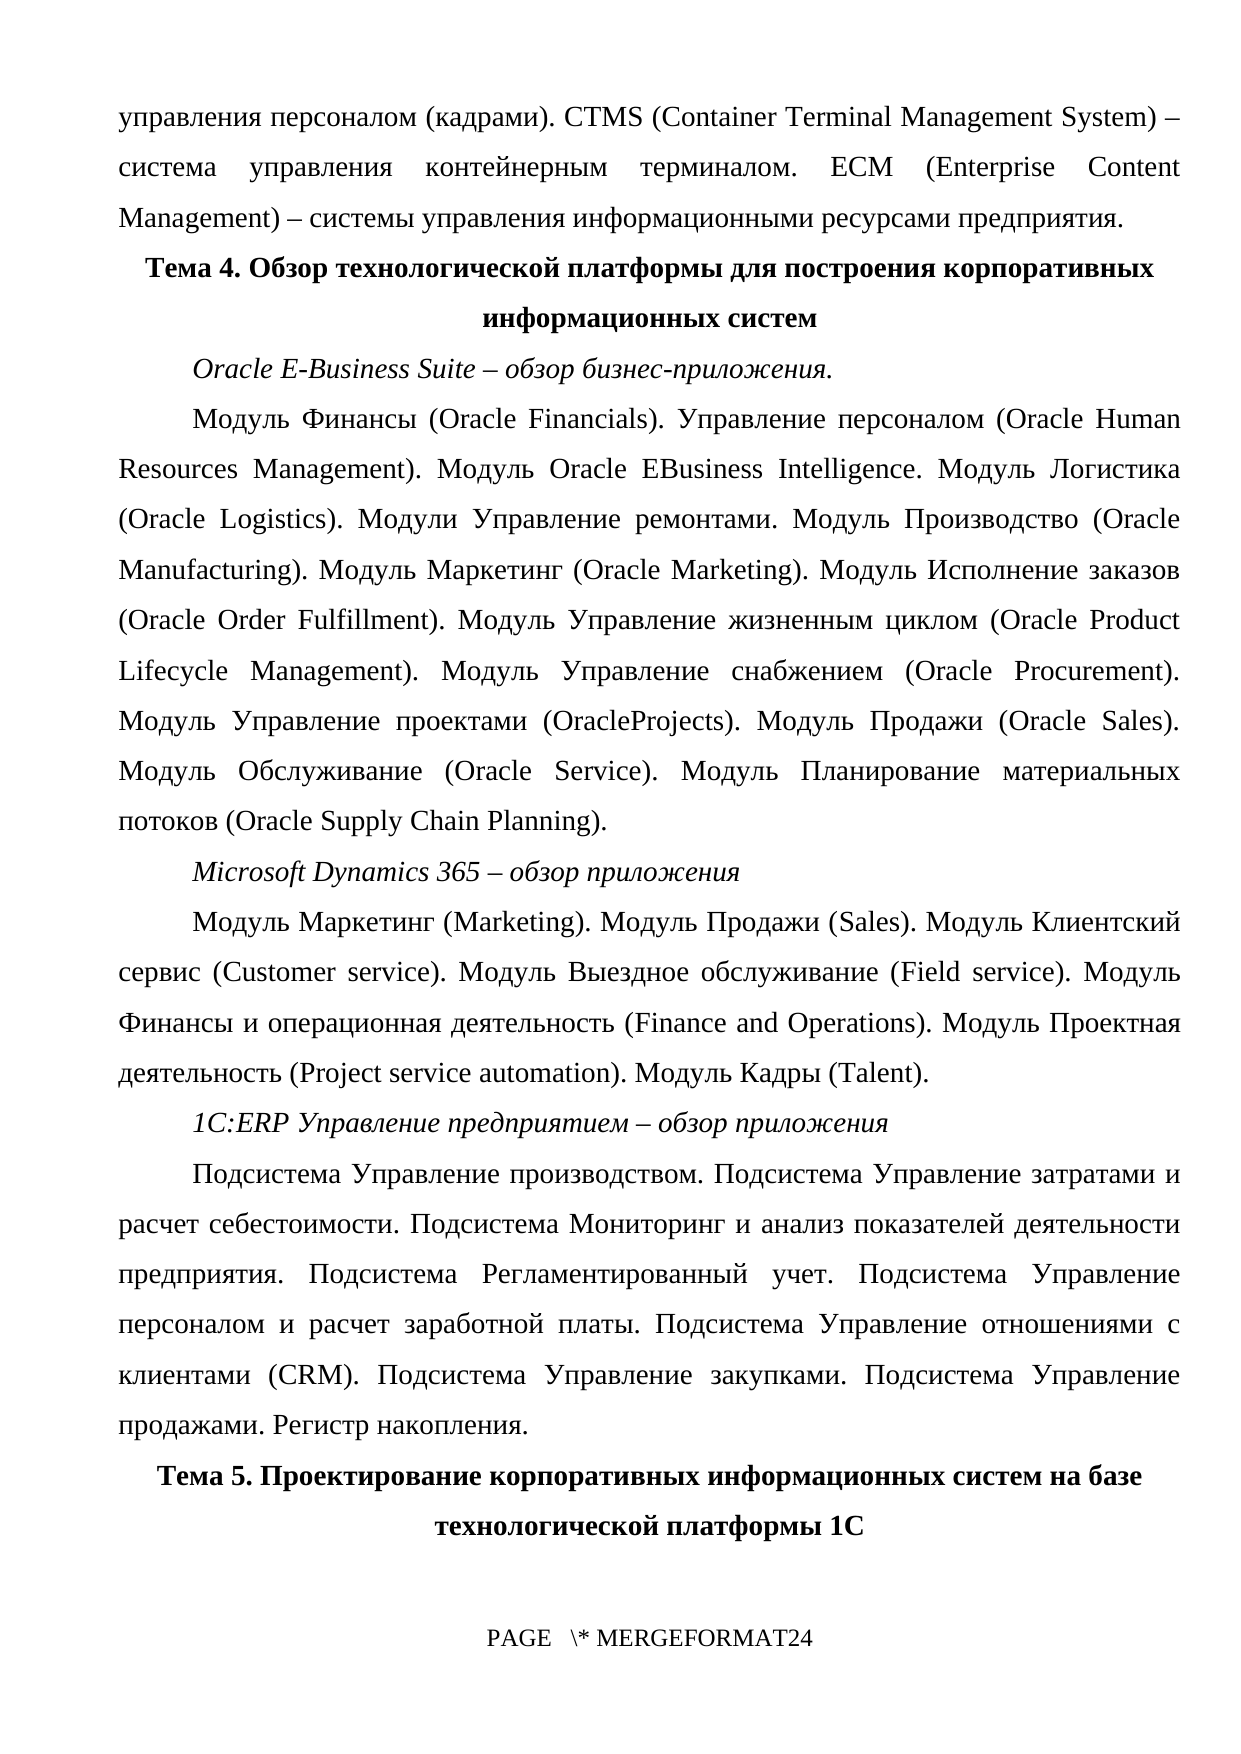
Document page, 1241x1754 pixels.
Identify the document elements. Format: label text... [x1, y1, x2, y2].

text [118, 99, 1181, 233]
text Модуль Маркетинг (Marketing). Модуль Продажи (Sales). Модуль Клиентский сервис (Customer service). Модуль Выездное обслуживание (Field service). Модуль Финансы и операционная деятельность (Finance and Operations). Модуль Проектная деятельность (Project service automation). Модуль Кадры (Talent). [118, 904, 1181, 1089]
text Подсистема Управление производством. Подсистема Управление затратами и расчет себестоимости. Подсистема Мониторинг и анализ показателей деятельности предприятия. Подсистема Регламентированный учет. Подсистема Управление персоналом и расчет заработной платы. Подсистема Управление отношениями с клиентами (CRM). Подсистема Управление закупками. Подсистема Управление продажами. Регистр накопления. [118, 1156, 1181, 1441]
text Oracle E-Business Suite – обзор бизнес-приложения. [118, 351, 1181, 384]
text Тема 4. Обзор технологической платформы для построения корпоративных информационных систем [118, 250, 1181, 334]
text Модуль Финансы (Oracle Financials). Управление персоналом (Oracle Human Resources Management). Модуль Oracle EBusiness Intelligence. Модуль Логистика (Oracle Logistics). Модули Управление ремонтами. Модуль Производство (Oracle Manufacturing). Модуль Маркетинг (Oracle Marketing). Модуль Исполнение заказов (Oracle Order Fulfillment). Модуль Управление жизненным циклом (Oracle Product Lifecycle Management). Модуль Управление снабжением (Oracle Procurement). Модуль Управление проектами (OracleProjects). Модуль Продажи (Oracle Sales). Модуль Обслуживание (Oracle Service). Модуль Планирование материальных потоков (Oracle Supply Chain Planning). [118, 401, 1181, 837]
text Microsoft Dynamics 365 – обзор приложения [118, 854, 1181, 887]
text 1С:ERP Управление предприятием – обзор приложения [118, 1105, 1181, 1139]
text Тема 5. Проектирование корпоративных информационных систем на базе технологической платформы 1С [118, 1458, 1181, 1541]
